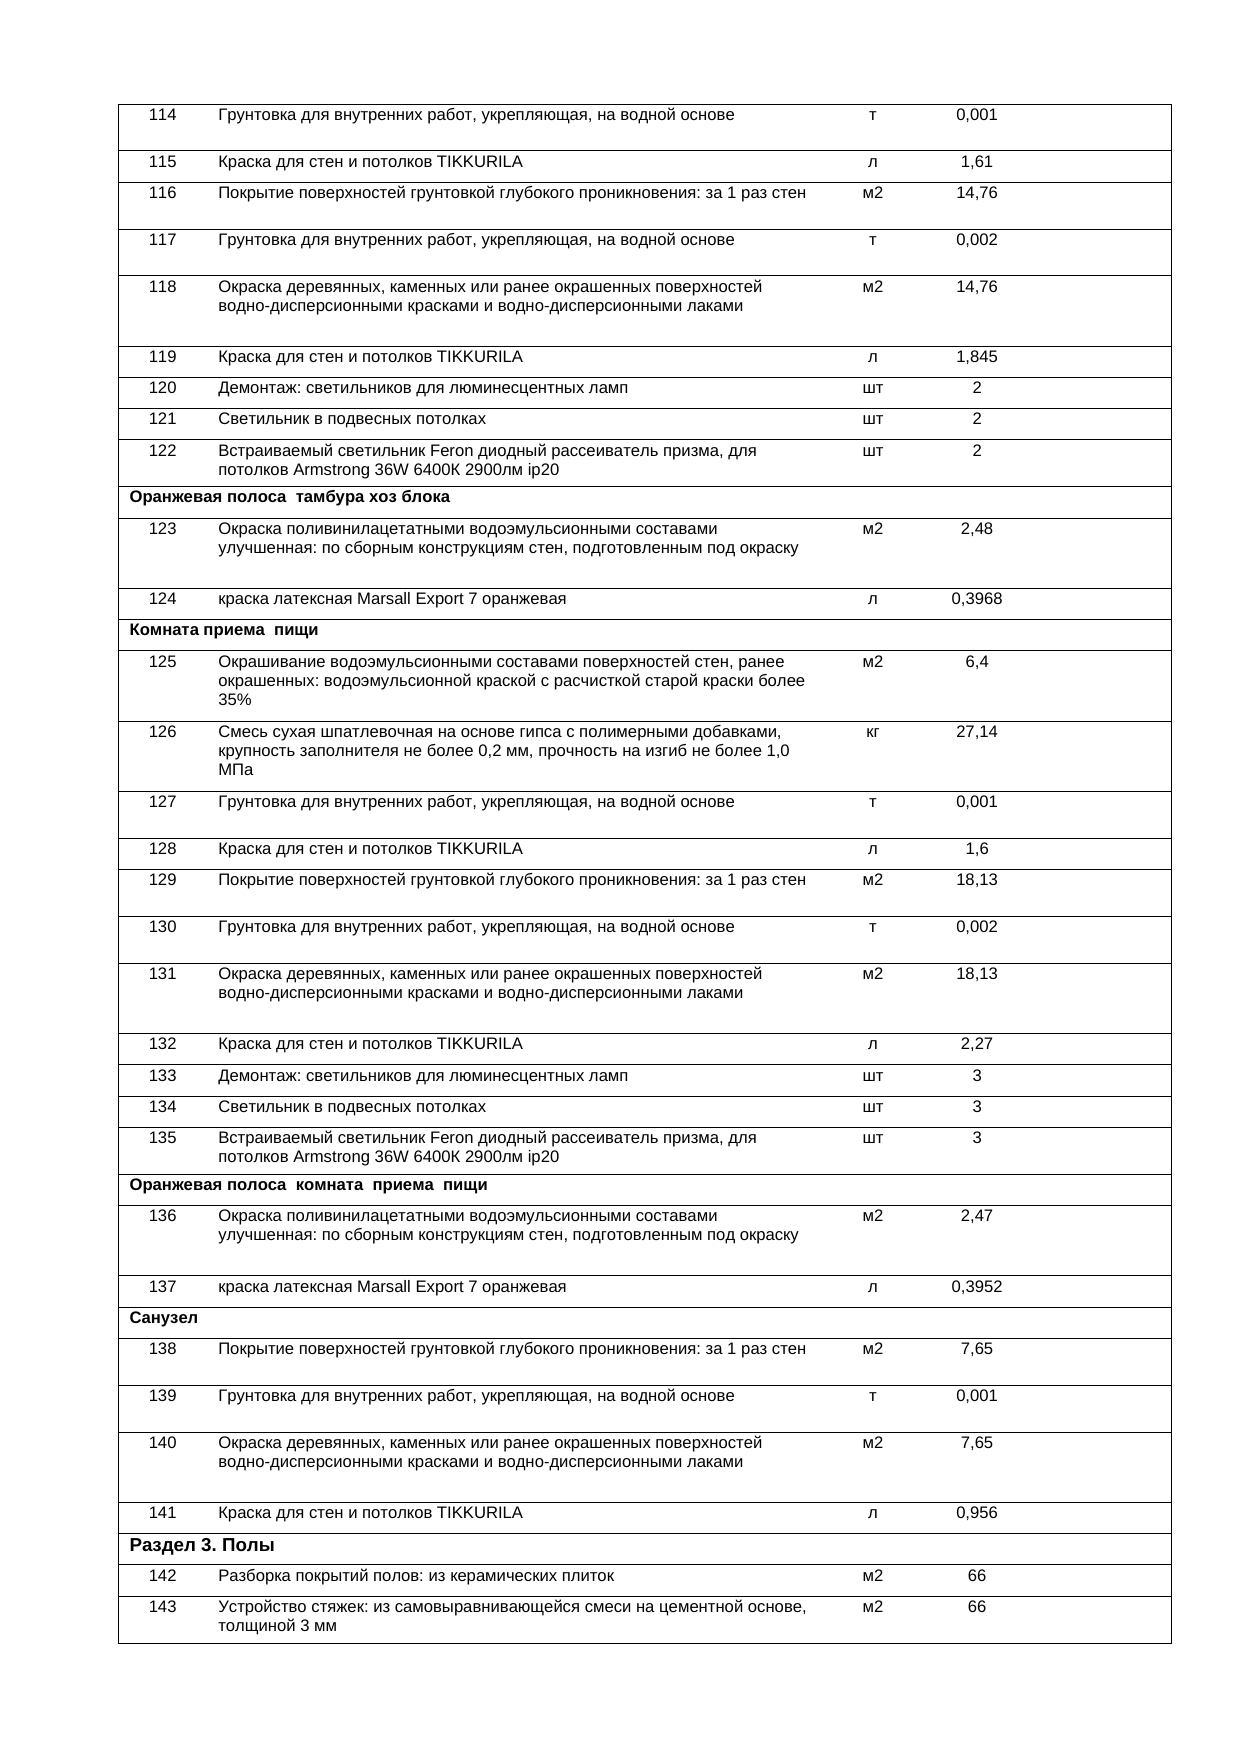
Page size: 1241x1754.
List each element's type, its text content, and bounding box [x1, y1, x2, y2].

table_cell м2 [827, 519, 918, 588]
table_cell [1035, 230, 1171, 275]
table_cell [1035, 1386, 1171, 1432]
table_cell 137 [119, 1276, 207, 1307]
table_cell 3 [919, 1097, 1035, 1127]
table_cell Покрытие поверхностей грунтовкой глубокого проникновения: за 1 раз стен [207, 870, 827, 916]
table_cell т [827, 917, 918, 963]
table_cell 124 [119, 589, 207, 619]
table_cell 118 [119, 276, 207, 346]
table_cell Покрытие поверхностей грунтовкой глубокого проникновения: за 1 раз стен [207, 183, 827, 228]
table_cell 141 [119, 1503, 207, 1533]
table_cell [1035, 839, 1171, 869]
table_cell Окраска поливинилацетатными водоэмульсионными составами улучшенная: по сборным конструкциям стен, подготовленным под окраску [207, 519, 827, 588]
table_cell 2,47 [919, 1206, 1035, 1275]
table_cell Окраска деревянных, каменных или ранее окрашенных поверхностей водно-дисперсионными красками и водно-дисперсионными лаками [207, 276, 827, 346]
table_cell 123 [119, 519, 207, 588]
table_cell [1035, 105, 1171, 150]
table_cell [1035, 1565, 1171, 1596]
table_cell 14,76 [919, 276, 1035, 346]
table_cell 0,002 [919, 230, 1035, 275]
table_cell 0,956 [919, 1503, 1035, 1533]
table_cell 18,13 [919, 870, 1035, 916]
table_cell м2 [827, 870, 918, 916]
table_cell Краска для стен и потолков TIKKURILA [207, 1034, 827, 1064]
table_cell л [827, 839, 918, 869]
table_cell 3 [919, 1065, 1035, 1096]
table_cell [1035, 589, 1171, 619]
table_cell 2 [919, 378, 1035, 408]
table_cell краска латексная Marsall Export 7 оранжевая [207, 589, 827, 619]
table_cell 1,845 [919, 347, 1035, 377]
table_cell 66 [919, 1565, 1035, 1596]
table_cell 2 [919, 409, 1035, 439]
table_cell Окраска поливинилацетатными водоэмульсионными составами улучшенная: по сборным конструкциям стен, подготовленным под окраску [207, 1206, 827, 1275]
table_cell [1035, 870, 1171, 916]
table_cell Оранжевая полоса тамбура хоз блока [119, 487, 1171, 517]
table_cell 140 [119, 1433, 207, 1502]
table_cell [1035, 792, 1171, 838]
table_cell шт [827, 409, 918, 439]
table_cell шт [827, 1097, 918, 1127]
table_cell [1035, 1503, 1171, 1533]
table_cell 134 [119, 1097, 207, 1127]
table_cell Устройство стяжек: из самовыравнивающейся смеси на цементной основе, толщиной 3 мм [207, 1597, 827, 1642]
table_cell 2,48 [919, 519, 1035, 588]
table_cell 116 [119, 183, 207, 228]
table_cell 132 [119, 1034, 207, 1064]
table_cell м2 [827, 651, 918, 721]
table_cell [1035, 1433, 1171, 1502]
table_cell [1035, 409, 1171, 439]
table_cell 1,6 [919, 839, 1035, 869]
table_cell 18,13 [919, 964, 1035, 1033]
table_cell т [827, 105, 918, 150]
table_cell 126 [119, 722, 207, 791]
table_cell м2 [827, 1433, 918, 1502]
table_cell [1035, 964, 1171, 1033]
table_cell шт [827, 378, 918, 408]
table_cell 127 [119, 792, 207, 838]
table_cell Демонтаж: светильников для люминесцентных ламп [207, 1065, 827, 1096]
table_cell 0,001 [919, 792, 1035, 838]
table_cell м2 [827, 1597, 918, 1642]
table_cell 6,4 [919, 651, 1035, 721]
table_cell шт [827, 1128, 918, 1174]
table_cell 66 [919, 1597, 1035, 1642]
table_cell Разборка покрытий полов: из керамических плиток [207, 1565, 827, 1596]
table_cell Грунтовка для внутренних работ, укрепляющая, на водной основе [207, 792, 827, 838]
table_cell 117 [119, 230, 207, 275]
table_cell т [827, 1386, 918, 1432]
table_cell 121 [119, 409, 207, 439]
table_cell 0,3968 [919, 589, 1035, 619]
table_cell 139 [119, 1386, 207, 1432]
table_cell Светильник в подвесных потолках [207, 409, 827, 439]
table_cell 125 [119, 651, 207, 721]
table_cell т [827, 230, 918, 275]
table_cell 1,61 [919, 151, 1035, 182]
table_cell т [827, 792, 918, 838]
table_cell 129 [119, 870, 207, 916]
table_cell 0,001 [919, 1386, 1035, 1432]
table_cell [1035, 651, 1171, 721]
table_cell 128 [119, 839, 207, 869]
table_cell Демонтаж: светильников для люминесцентных ламп [207, 378, 827, 408]
table_cell [1035, 1097, 1171, 1127]
table_cell Краска для стен и потолков TIKKURILA [207, 151, 827, 182]
table_cell [1035, 1034, 1171, 1064]
table_cell 120 [119, 378, 207, 408]
table_cell [1035, 1206, 1171, 1275]
table_cell Встраиваемый светильник Feron диодный рассеиватель призма, для потолков Armstrong 36W 6400К 2900лм ip20 [207, 1128, 827, 1174]
table_cell 142 [119, 1565, 207, 1596]
table_cell л [827, 589, 918, 619]
table_cell м2 [827, 964, 918, 1033]
table_cell 0,002 [919, 917, 1035, 963]
table_cell 7,65 [919, 1339, 1035, 1385]
table_cell Оранжевая полоса комната приема пищи [119, 1175, 1171, 1205]
table_cell Грунтовка для внутренних работ, укрепляющая, на водной основе [207, 1386, 827, 1432]
table_cell Краска для стен и потолков TIKKURILA [207, 839, 827, 869]
table_cell л [827, 1503, 918, 1533]
table_cell [1035, 1276, 1171, 1307]
table_cell л [827, 1276, 918, 1307]
table_cell шт [827, 1065, 918, 1096]
table_cell Санузел [119, 1308, 1171, 1338]
table_cell л [827, 1034, 918, 1064]
table_cell [1035, 378, 1171, 408]
table_cell [1035, 1597, 1171, 1642]
table_cell Комната приема пищи [119, 620, 1171, 650]
table_cell Краска для стен и потолков TIKKURILA [207, 347, 827, 377]
table_cell 136 [119, 1206, 207, 1275]
table_cell м2 [827, 183, 918, 228]
table_cell Окрашивание водоэмульсионными составами поверхностей стен, ранее окрашенных: водоэмульсионной краской с расчисткой старой краски более 35% [207, 651, 827, 721]
table_cell [1035, 183, 1171, 228]
table_cell Грунтовка для внутренних работ, укрепляющая, на водной основе [207, 917, 827, 963]
table_cell Краска для стен и потолков TIKKURILA [207, 1503, 827, 1533]
table_cell кг [827, 722, 918, 791]
table_cell 138 [119, 1339, 207, 1385]
table_cell 115 [119, 151, 207, 182]
table_cell Покрытие поверхностей грунтовкой глубокого проникновения: за 1 раз стен [207, 1339, 827, 1385]
table_cell Грунтовка для внутренних работ, укрепляющая, на водной основе [207, 230, 827, 275]
table_cell 133 [119, 1065, 207, 1096]
table_cell [1035, 722, 1171, 791]
table_cell [1035, 519, 1171, 588]
table_cell [1035, 276, 1171, 346]
table_cell Раздел 3. Полы [119, 1534, 1171, 1564]
table_cell [1035, 1128, 1171, 1174]
table_cell 3 [919, 1128, 1035, 1174]
table_cell шт [827, 440, 918, 486]
table_cell [1035, 440, 1171, 486]
table_cell Встраиваемый светильник Feron диодный рассеиватель призма, для потолков Armstrong 36W 6400К 2900лм ip20 [207, 440, 827, 486]
table_cell 114 [119, 105, 207, 150]
table_cell 27,14 [919, 722, 1035, 791]
table_cell м2 [827, 1339, 918, 1385]
table_cell 0,3952 [919, 1276, 1035, 1307]
table_cell [1035, 151, 1171, 182]
table_cell 2 [919, 440, 1035, 486]
table_cell л [827, 151, 918, 182]
table_cell Окраска деревянных, каменных или ранее окрашенных поверхностей водно-дисперсионными красками и водно-дисперсионными лаками [207, 964, 827, 1033]
table_cell м2 [827, 276, 918, 346]
table_cell [1035, 1065, 1171, 1096]
table_cell л [827, 347, 918, 377]
table_cell 135 [119, 1128, 207, 1174]
table_cell [1035, 347, 1171, 377]
table_cell Светильник в подвесных потолках [207, 1097, 827, 1127]
table_cell 130 [119, 917, 207, 963]
table_cell Грунтовка для внутренних работ, укрепляющая, на водной основе [207, 105, 827, 150]
table_cell краска латексная Marsall Export 7 оранжевая [207, 1276, 827, 1307]
table_cell м2 [827, 1565, 918, 1596]
table_cell 143 [119, 1597, 207, 1642]
table_cell [1035, 1339, 1171, 1385]
table_cell 14,76 [919, 183, 1035, 228]
table_cell [1035, 917, 1171, 963]
table_cell Смесь сухая шпатлевочная на основе гипса с полимерными добавками, крупность заполнителя не более 0,2 мм, прочность на изгиб не более 1,0 МПа [207, 722, 827, 791]
table_cell м2 [827, 1206, 918, 1275]
table_cell 131 [119, 964, 207, 1033]
table_cell 7,65 [919, 1433, 1035, 1502]
table_cell 119 [119, 347, 207, 377]
table_cell 122 [119, 440, 207, 486]
table_cell 2,27 [919, 1034, 1035, 1064]
table_cell 0,001 [919, 105, 1035, 150]
table_cell Окраска деревянных, каменных или ранее окрашенных поверхностей водно-дисперсионными красками и водно-дисперсионными лаками [207, 1433, 827, 1502]
